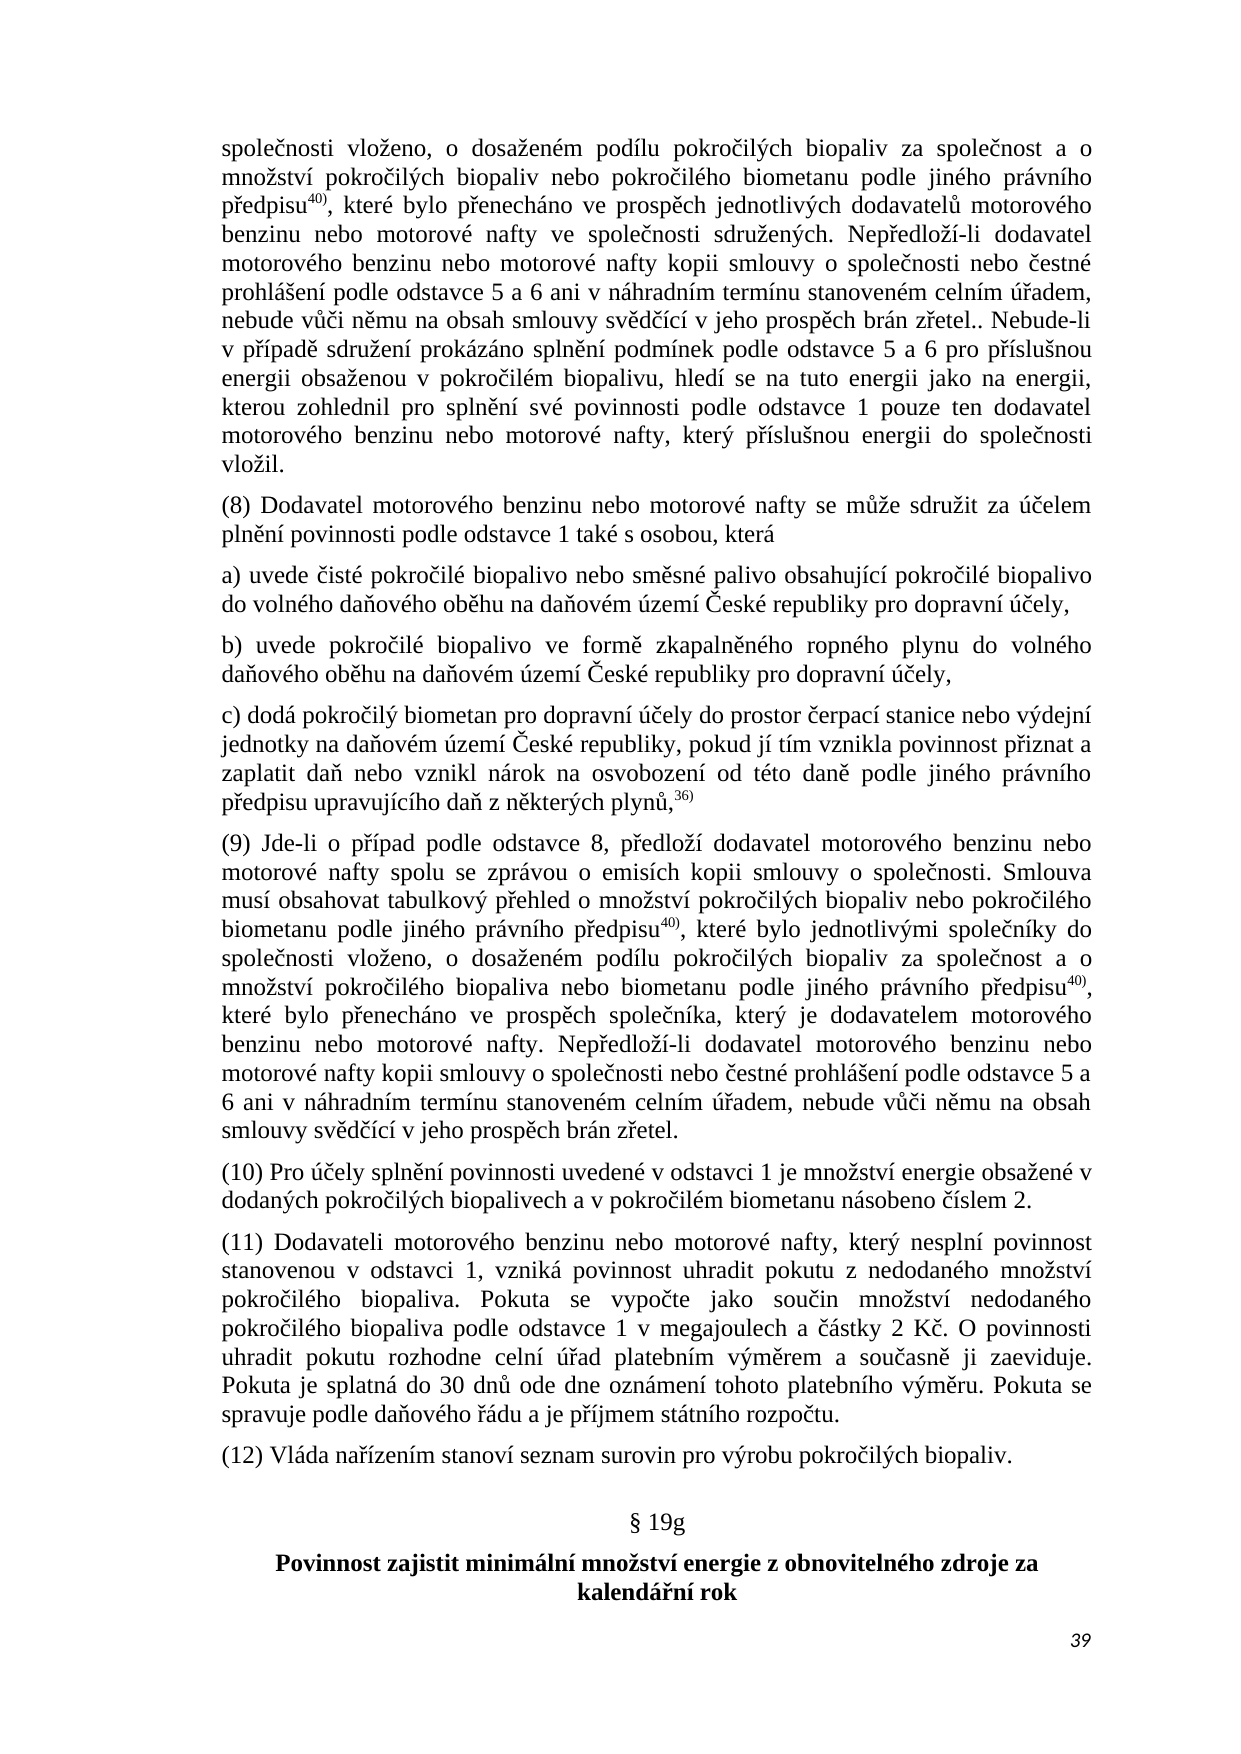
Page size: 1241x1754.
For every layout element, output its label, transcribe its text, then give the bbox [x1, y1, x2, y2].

text c) dodá pokročilý biometan pro dopravní účely do prostor čerpací stanice nebo výdejní jednotky na daňovém území České republiky, pokud jí tím vznikla povinnost přiznat a zaplatit daň nebo vznikl nárok na osvobození od této daně podle jiného právního předpisu upravujícího daň z některých plynů,36) [221, 700, 1093, 815]
text (9) Jde-li o případ podle odstavce 8, předloží dodavatel motorového benzinu nebo motorové nafty spolu se zprávou o emisích kopii smlouvy o společnosti. Smlouva musí obsahovat tabulkový přehled o množství pokročilých biopaliv nebo pokročilého biometanu podle jiného právního předpisu40), které bylo jednotlivými společníky do společnosti vloženo, o dosaženém podílu pokročilých biopaliv za společnost a o množství pokročilého biopaliva nebo biometanu podle jiného právního předpisu40), které bylo přenecháno ve prospěch společníka, který je dodavatelem motorového benzinu nebo motorové nafty. Nepředloží-li dodavatel motorového benzinu nebo motorové nafty kopii smlouvy o společnosti nebo čestné prohlášení podle odstavce 5 a 6 ani v náhradním termínu stanoveném celním úřadem, nebude vůči němu na obsah smlouvy svědčící v jeho prospěch brán zřetel. [221, 828, 1093, 1144]
text Povinnost zajistit minimální množství energie z obnovitelného zdroje za kalendářní rok [221, 1548, 1093, 1605]
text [221, 133, 1093, 478]
text b) uvede pokročilé biopalivo ve formě zkapalněného ropného plynu do volného daňového oběhu na daňovém území České republiky pro dopravní účely, [221, 630, 1093, 688]
text (12) Vláda nařízením stanoví seznam surovin pro výrobu pokročilých biopaliv. [221, 1440, 1093, 1469]
text § 19g [221, 1507, 1093, 1535]
text (8) Dodavatel motorového benzinu nebo motorové nafty se může sdružit za účelem plnění povinnosti podle odstavce 1 také s osobou, která [221, 490, 1093, 548]
text (10) Pro účely splnění povinnosti uvedené v odstavci 1 je množství energie obsažené v dodaných pokročilých biopalivech a v pokročilém biometanu násobeno číslem 2. [221, 1157, 1093, 1214]
text (11) Dodavateli motorového benzinu nebo motorové nafty, který nesplní povinnost stanovenou v odstavci 1, vzniká povinnost uhradit pokutu z nedodaného množství pokročilého biopaliva. Pokuta se vypočte jako součin množství nedodaného pokročilého biopaliva podle odstavce 1 v megajoulech a částky 2 Kč. O povinnosti uhradit pokutu rozhodne celní úřad platebním výměrem a současně ji zaeviduje. Pokuta je splatná do 30 dnů ode dne oznámení tohoto platebního výměru. Pokuta se spravuje podle daňového řádu a je příjmem státního rozpočtu. [221, 1227, 1093, 1428]
text a) uvede čisté pokročilé biopalivo nebo směsné palivo obsahující pokročilé biopalivo do volného daňového oběhu na daňovém území České republiky pro dopravní účely, [221, 560, 1093, 618]
